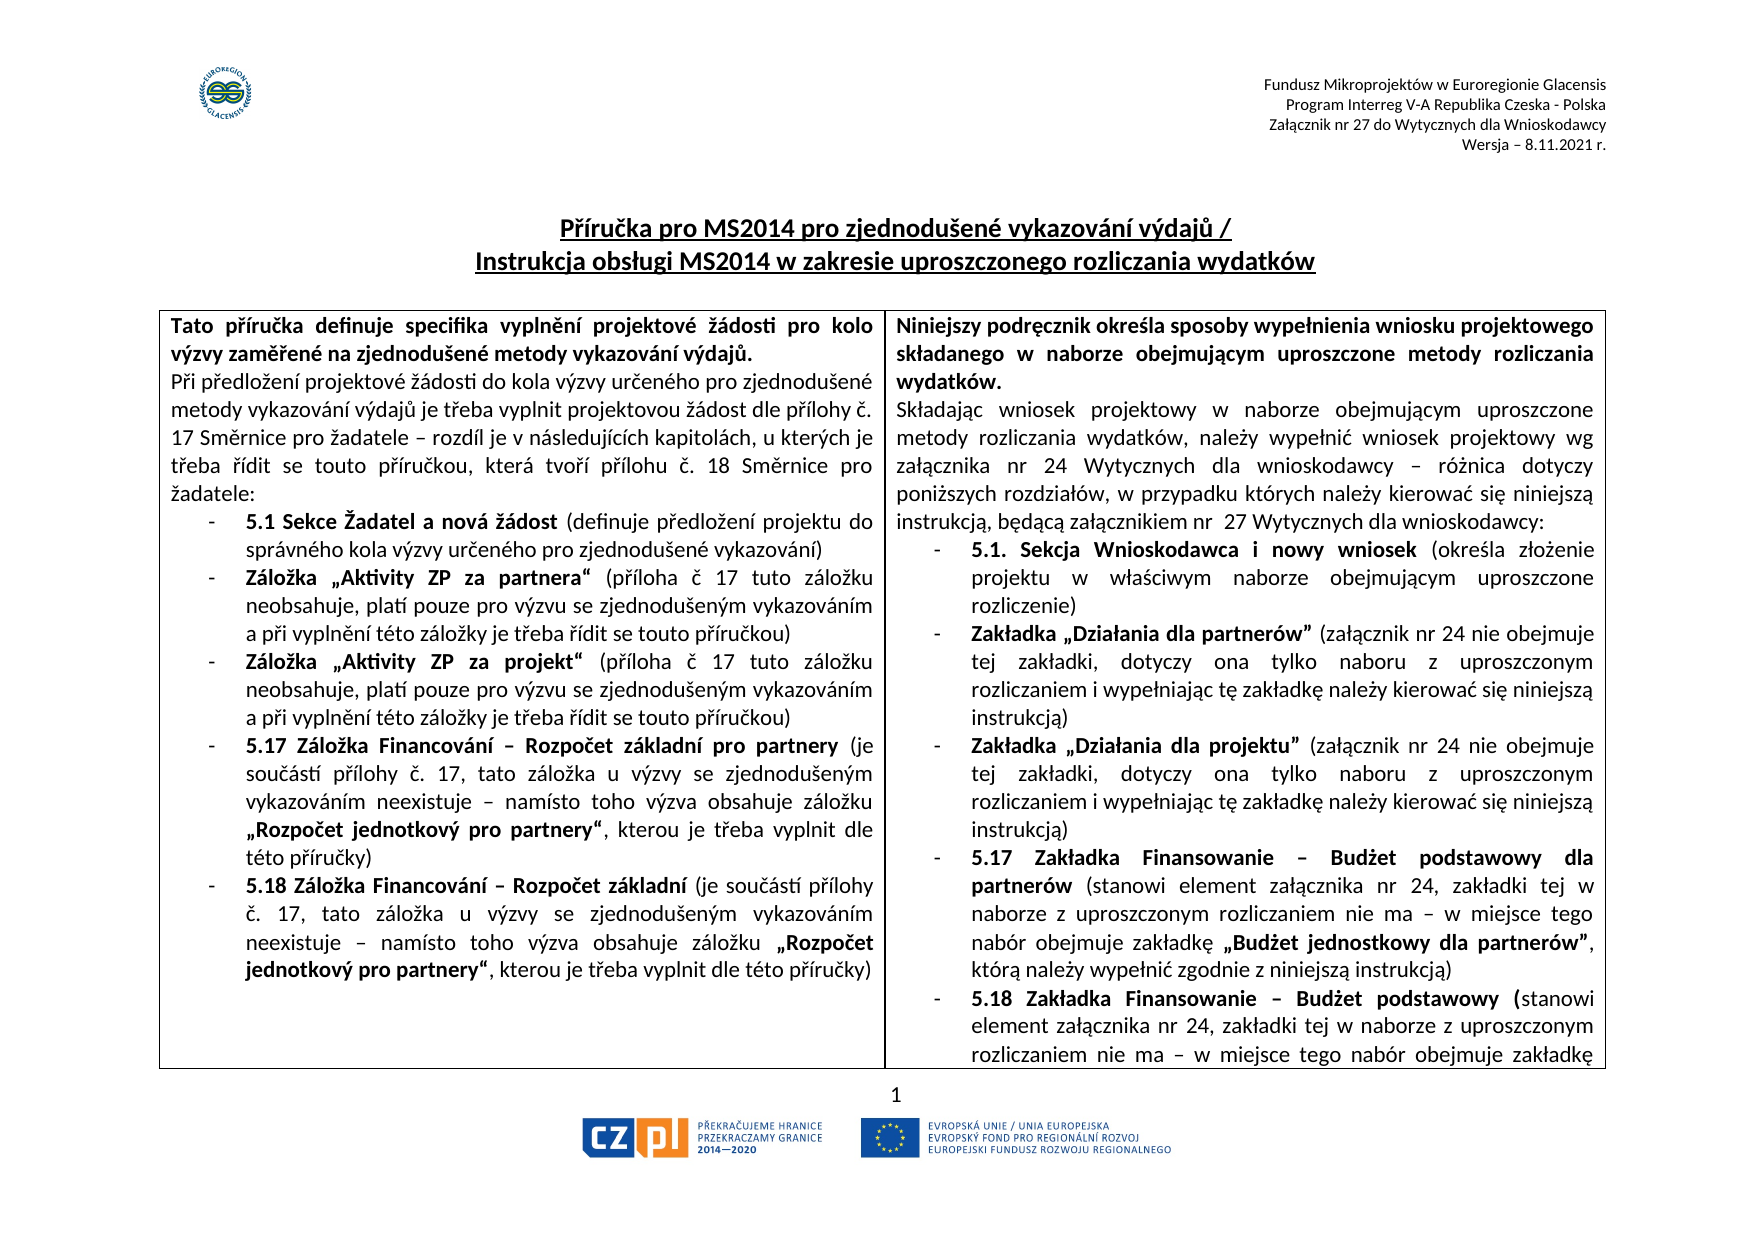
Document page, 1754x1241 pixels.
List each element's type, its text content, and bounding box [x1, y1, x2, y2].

picture [199, 67, 252, 119]
text Instrukcja obsługi MS2014 w zakresie uproszczonego rozliczania wydatków [148, 244, 1606, 277]
picture [573, 1108, 1181, 1167]
text Příručka pro MS2014 pro zjednodušené vykazování výdajů / [148, 211, 1606, 244]
